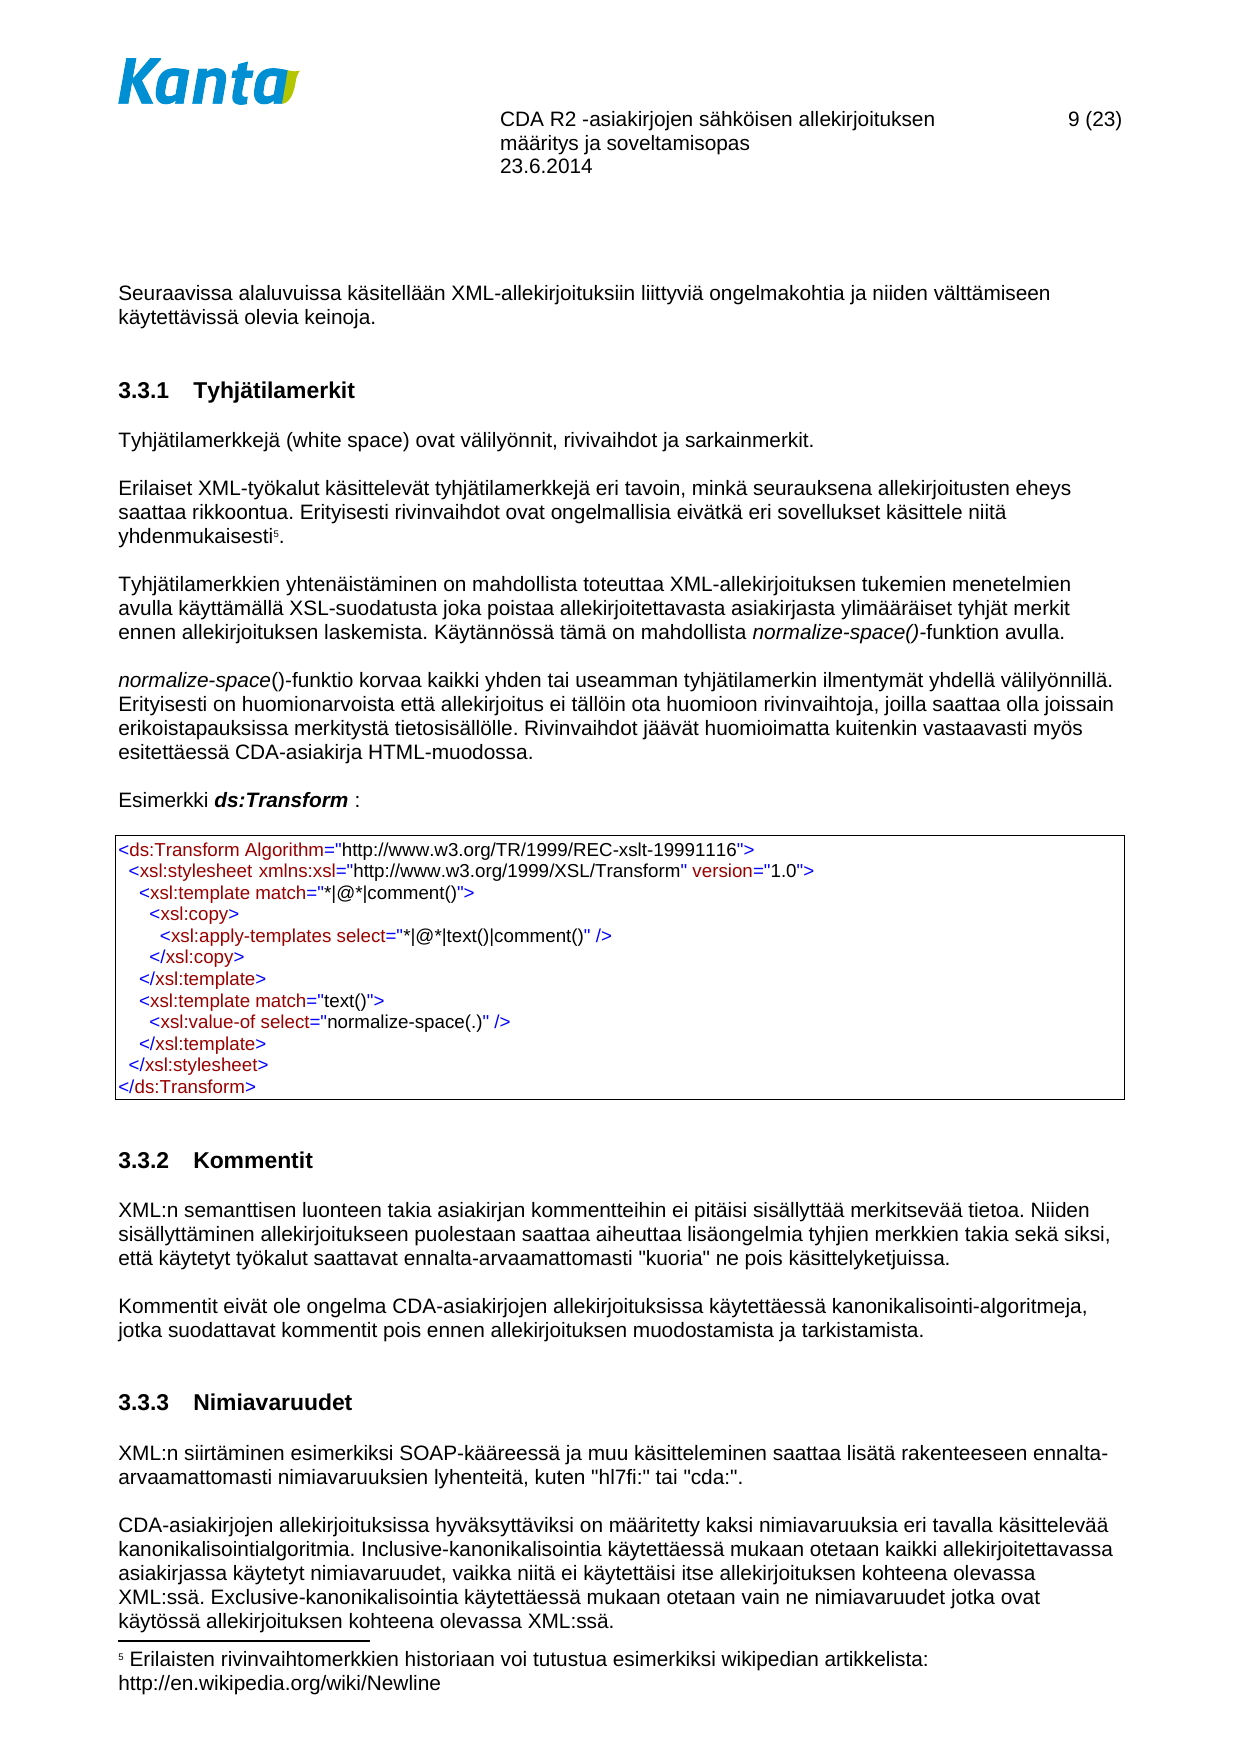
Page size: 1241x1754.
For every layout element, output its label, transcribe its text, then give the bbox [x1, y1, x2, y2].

text </ds:Transform> [116, 1073, 1124, 1099]
text <xsl:template match="text()"> [118, 989, 1122, 1011]
text <xsl:template match="*|@*|comment()"> [118, 882, 1122, 903]
text Esimerkki ds:Transform : [118, 787, 1122, 811]
text <ds:Transform Algorithm="http://www.w3.org/TR/1999/REC-xslt-19991116"> [116, 836, 1124, 860]
text </xsl:copy> [118, 946, 1122, 968]
list Nimiavaruudet [118, 1391, 1122, 1416]
text <xsl:apply-templates select="*|@*|text()|comment()" /> [118, 925, 1122, 946]
text Kommentit eivät ole ongelma CDA-asiakirjojen allekirjoituksissa käytettäessä kanonikalisointi-algoritmeja, jotka suodattavat kommentit pois ennen allekirjoituksen muodostamista ja tarkistamista. [118, 1294, 1122, 1342]
text CDA-asiakirjojen allekirjoituksissa hyväksyttäviksi on määritetty kaksi nimiavaruuksia eri tavalla käsittelevää kanonikalisointialgoritmia. Inclusive-kanonikalisointia käytettäessä mukaan otetaan kaikki allekirjoitettavassa asiakirjassa käytetyt nimiavaruudet, vaikka niitä ei käytettäisi itse allekirjoituksen kohteena olevassa XML:ssä. Exclusive-kanonikalisointia käytettäessä mukaan otetaan vain ne nimiavaruudet jotka ovat käytössä allekirjoituksen kohteena olevassa XML:ssä. [118, 1513, 1122, 1632]
picture [166, 77, 178, 95]
text </xsl:stylesheet> [118, 1054, 1122, 1073]
text Tyhjätilamerkkejä (white space) ovat välilyönnit, rivivaihdot ja sarkainmerkit. [118, 428, 1122, 452]
list Tyhjätilamerkit [118, 378, 1122, 403]
text Erilaiset XML-työkalut käsittelevät tyhjätilamerkkejä eri tavoin, minkä seurauksena allekirjoitusten eheys saattaa rikkoontua. Erityisesti rivinvaihdot ovat ongelmallisia eivätkä eri sovellukset käsittele niitä yhdenmukaisesti. [118, 476, 1122, 548]
text </xsl:template> [118, 1033, 1122, 1054]
list Kommentit [118, 1148, 1122, 1173]
text XML:n semanttisen luonteen takia asiakirjan kommentteihin ei pitäisi sisällyttää merkitsevää tietoa. Niiden sisällyttäminen allekirjoitukseen puolestaan saattaa aiheuttaa lisäongelmia tyhjien merkkien takia sekä siksi, että käytetyt työkalut saattavat ennalta-arvaamattomasti "kuoria" ne pois käsittelyketjuissa. [118, 1198, 1122, 1270]
picture [264, 77, 276, 95]
text </xsl:template> [118, 968, 1122, 989]
text <xsl:value-of select="normalize-space(.)" /> [118, 1011, 1122, 1033]
text <xsl:copy> [118, 903, 1122, 925]
text normalize-space()-funktio korvaa kaikki yhden tai useamman tyhjätilamerkin ilmentymät yhdellä välilyönnillä. Erityisesti on huomionarvoista että allekirjoitus ei tällöin ota huomioon rivinvaihtoja, joilla saattaa olla joissain erikoistapauksissa merkitystä tietosisällölle. Rivinvaihdot jäävät huomioimatta kuitenkin vastaavasti myös esitettäessä CDA-asiakirja HTML-muodossa. [118, 668, 1122, 763]
text Seuraavissa alaluvuissa käsitellään XML-allekirjoituksiin liittyviä ongelmakohtia ja niiden välttämiseen käytettävissä olevia keinoja. [118, 281, 1122, 329]
text <xsl:stylesheet xmlns:xsl="http://www.w3.org/1999/XSL/Transform" version="1.0"> [118, 860, 1122, 882]
picture [118, 58, 301, 105]
picture [134, 58, 148, 75]
text Tyhjätilamerkkien yhtenäistäminen on mahdollista toteuttaa XML-allekirjoituksen tukemien menetelmien avulla käyttämällä XSL-suodatusta joka poistaa allekirjoitettavasta asiakirjasta ylimääräiset tyhjät merkit ennen allekirjoituksen laskemista. Käytännössä tämä on mahdollista normalize-space()-funktion avulla. [118, 572, 1122, 644]
picture [118, 58, 125, 97]
text XML:n siirtäminen esimerkiksi SOAP-kääreessä ja muu käsitteleminen saattaa lisätä rakenteeseen ennalta-arvaamattomasti nimiavaruuksien lyhenteitä, kuten "hl7fi:" tai "cda:". [118, 1441, 1122, 1489]
